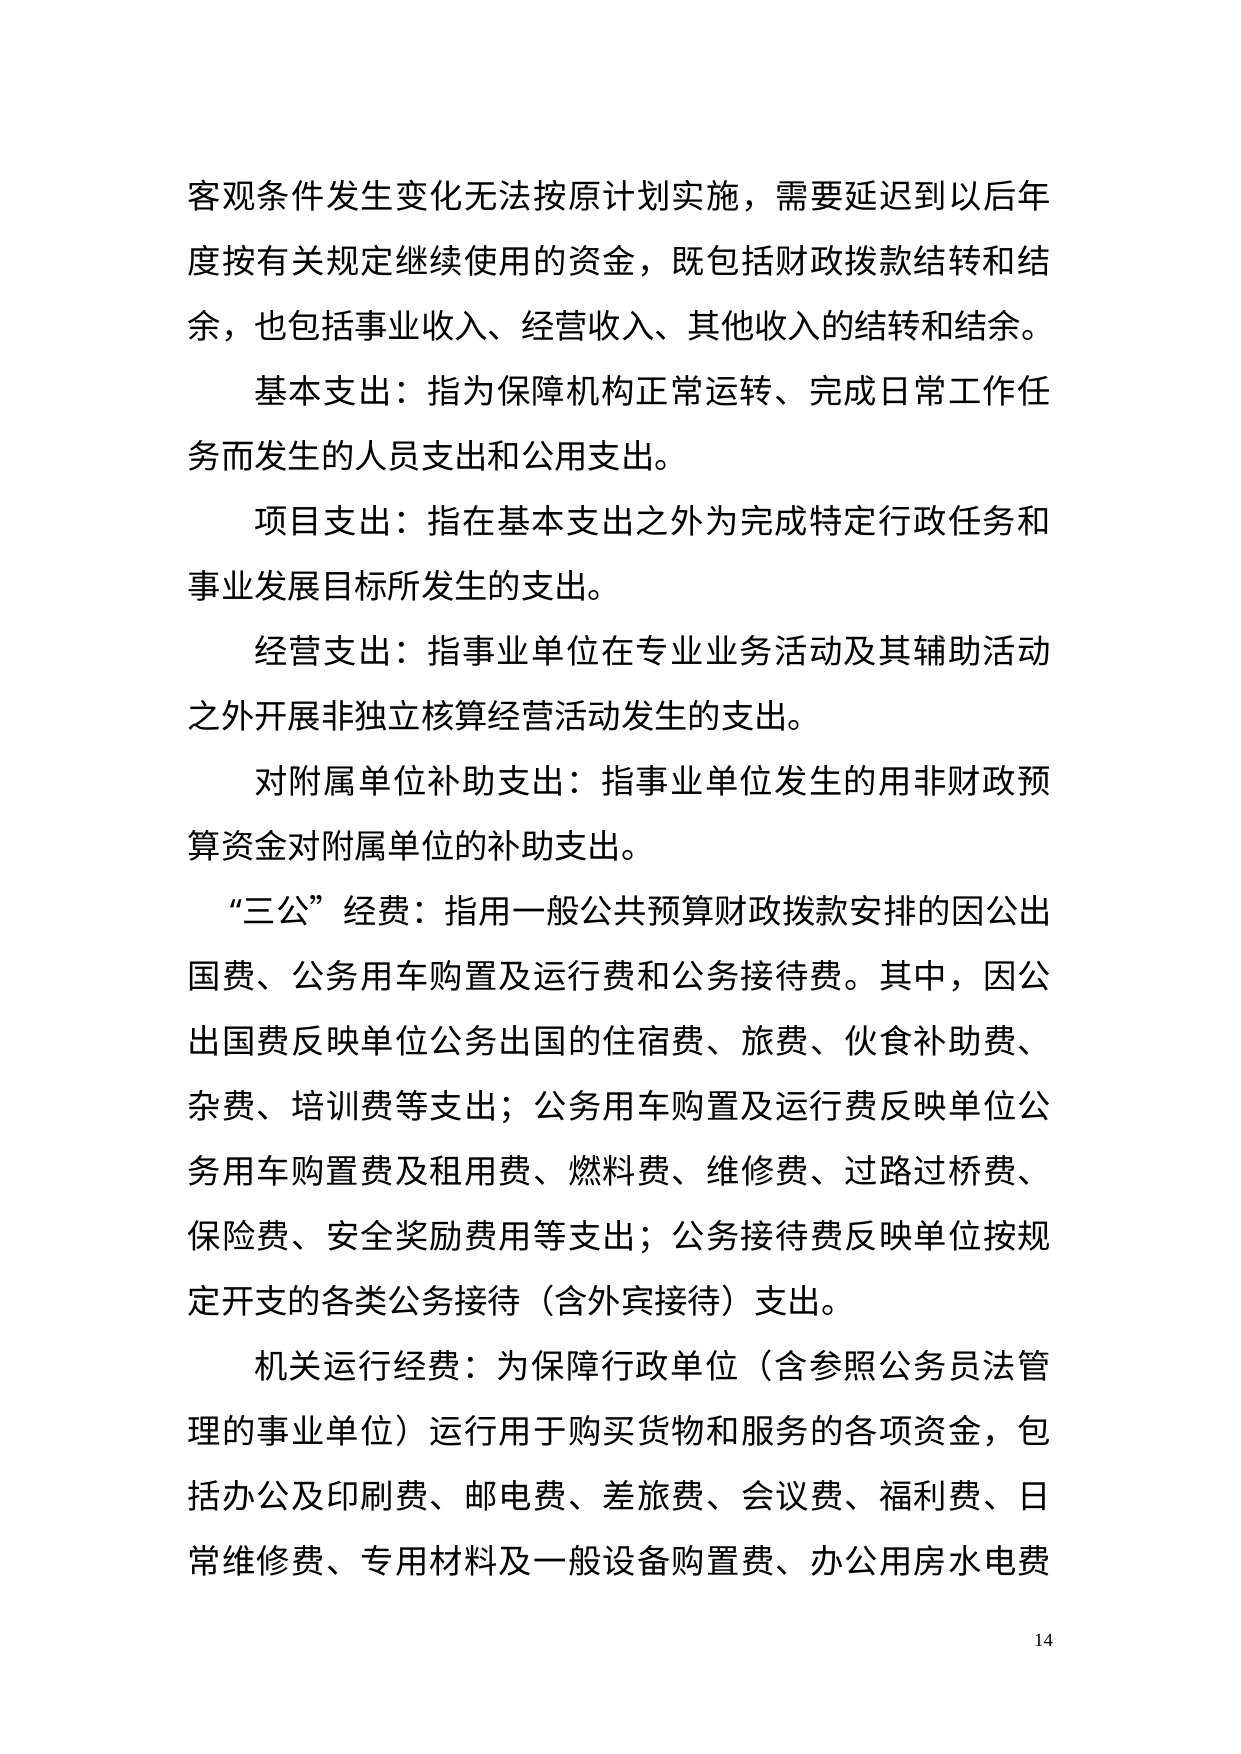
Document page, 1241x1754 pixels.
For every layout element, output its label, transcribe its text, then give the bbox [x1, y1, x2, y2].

text 对附属单位补助支出：指事业单位发生的用非财政预算资金对附属单位的补助支出。 [187, 747, 1053, 877]
text 经营支出：指事业单位在专业业务活动及其辅助活动之外开展非独立核算经营活动发生的支出。 [187, 617, 1053, 747]
text 项目支出：指在基本支出之外为完成特定行政任务和事业发展目标所发生的支出。 [187, 487, 1053, 617]
text 基本支出：指为保障机构正常运转、完成日常工作任务而发生的人员支出和公用支出。 [187, 357, 1053, 487]
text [187, 162, 1053, 357]
text “三公”经费：指用一般公共预算财政拨款安排的因公出国费、公务用车购置及运行费和公务接待费。其中，因公出国费反映单位公务出国的住宿费、旅费、伙食补助费、杂费、培训费等支出；公务用车购置及运行费反映单位公务用车购置费及租用费、燃料费、维修费、过路过桥费、保险费、安全奖励费用等支出；公务接待费反映单位按规定开支的各类公务接待（含外宾接待）支出。 [187, 877, 1053, 1332]
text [187, 1332, 1053, 1592]
